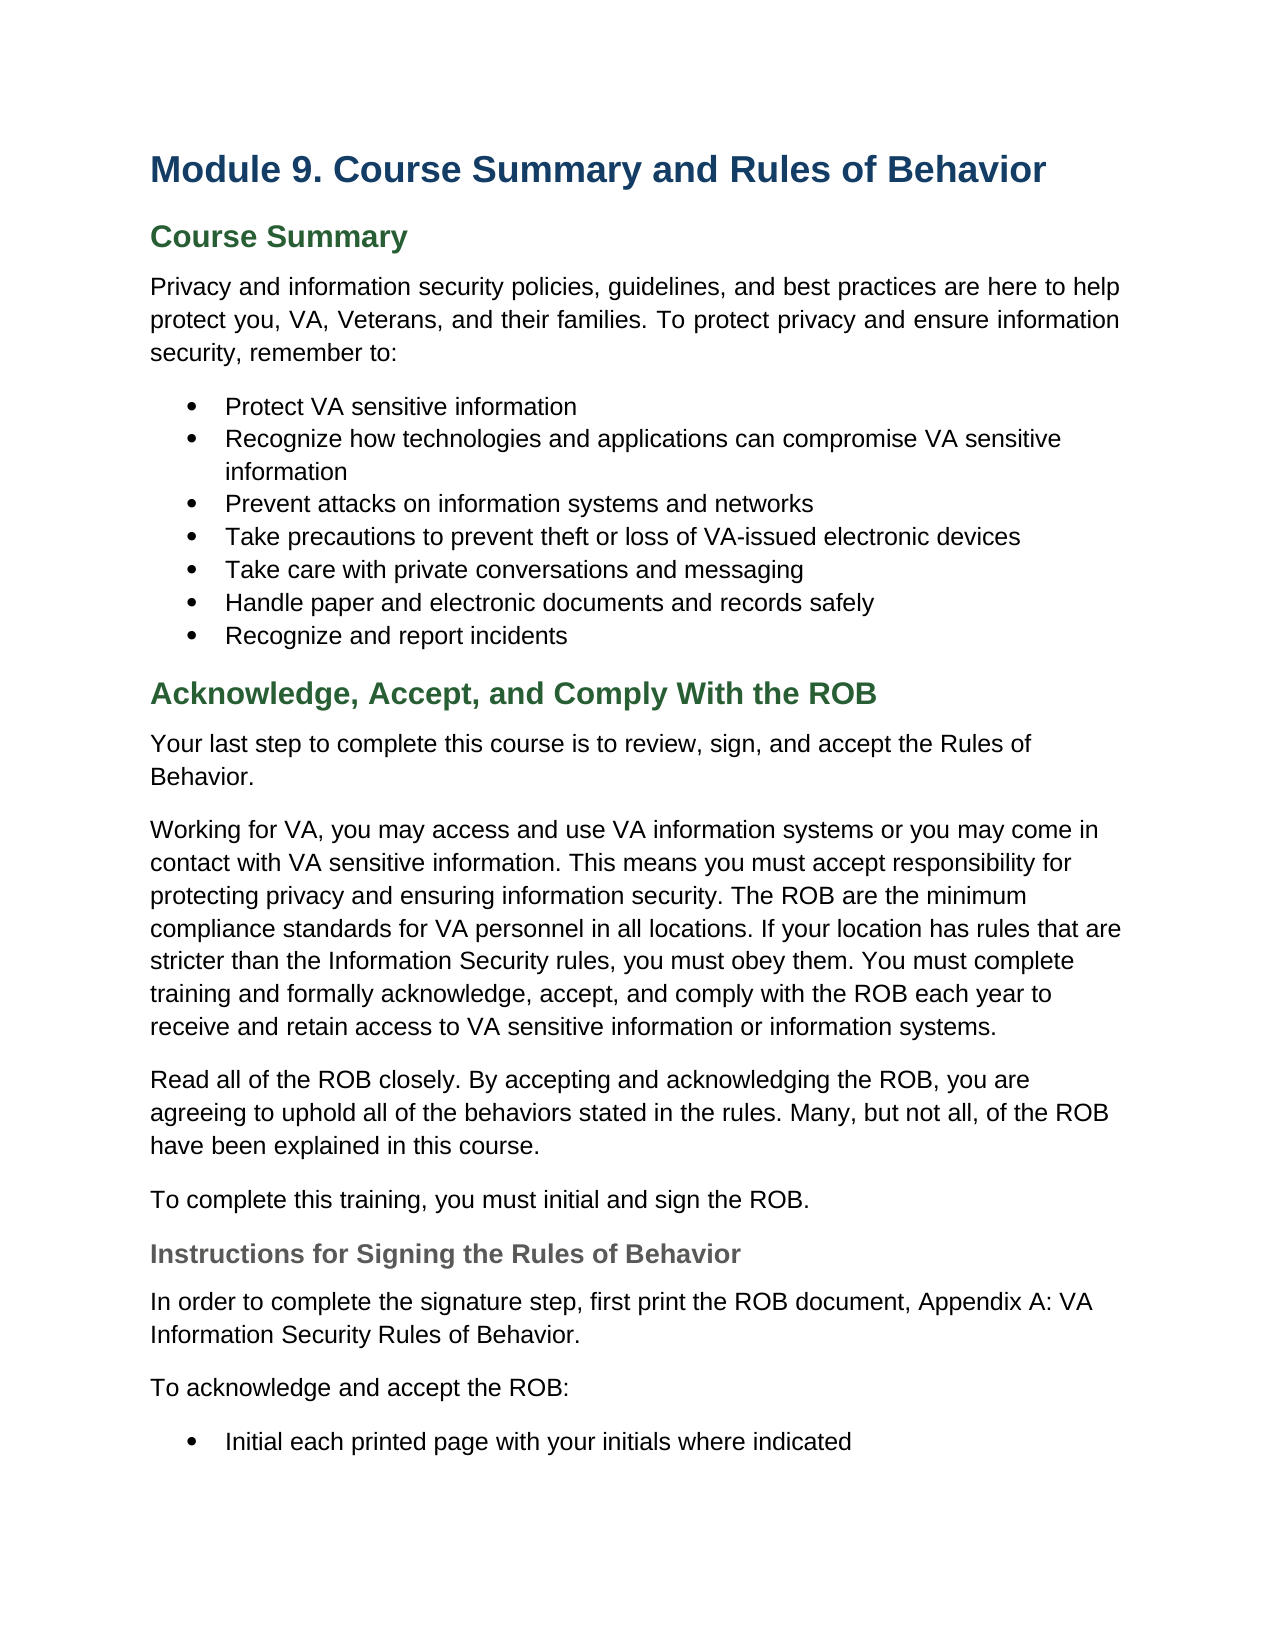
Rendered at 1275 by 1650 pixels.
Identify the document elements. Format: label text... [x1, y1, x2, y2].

subtitle Course Summary [150, 218, 1275, 254]
text Privacy and information security policies, guidelines, and best practices are here to help protect you, VA, Veterans, and their families. To protect privacy and ensure information security, remember to: [150, 272, 1120, 367]
text To acknowledge and accept the ROB: [150, 1373, 1275, 1402]
text Read all of the ROB closely. By accepting and acknowledging the ROB, you are agreeing to uphold all of the behaviors stated in the rules. Many, but not all, of the ROB have been explained in this course. [150, 1066, 1120, 1160]
list Take care with private conversations and messaging [187, 555, 1275, 584]
list Recognize and report incidents [187, 621, 1275, 650]
list Recognize how technologies and applications can compromise VA sensitive information [187, 424, 1065, 486]
list Handle paper and electronic documents and records safely [187, 588, 1275, 617]
list Take precautions to prevent theft or loss of VA-issued electronic devices [187, 522, 1275, 551]
text Your last step to complete this course is to review, sign, and accept the Rules of Behavior. [150, 729, 1120, 791]
list Initial each printed page with your initials where indicated [187, 1427, 1275, 1456]
text To complete this training, you must initial and sign the ROB. [150, 1185, 1093, 1213]
list Prevent attacks on information systems and networks [187, 489, 1275, 518]
list Protect VA sensitive information [187, 391, 1275, 420]
subtitle Acknowledge, Accept, and Comply With the ROB [150, 675, 1275, 711]
subtitle Module 9. Course Summary and Rules of Behavior [150, 148, 1275, 191]
text In order to complete the signature step, first print the ROB document, Appendix A: VA Information Security Rules of Behavior. [150, 1287, 1120, 1348]
text Working for VA, you may access and use VA information systems or you may come in contact with VA sensitive information. This means you must accept responsibility for protecting privacy and ensuring information security. The ROB are the minimum compliance standards for VA personnel in all locations. If your location has rules that are stricter than the Information Security rules, you must obey them. You must complete training and formally acknowledge, accept, and comply with the ROB each year to receive and retain access to VA sensitive information or information systems. [150, 816, 1125, 1041]
subtitle Instructions for Signing the Rules of Behavior [150, 1238, 1275, 1269]
